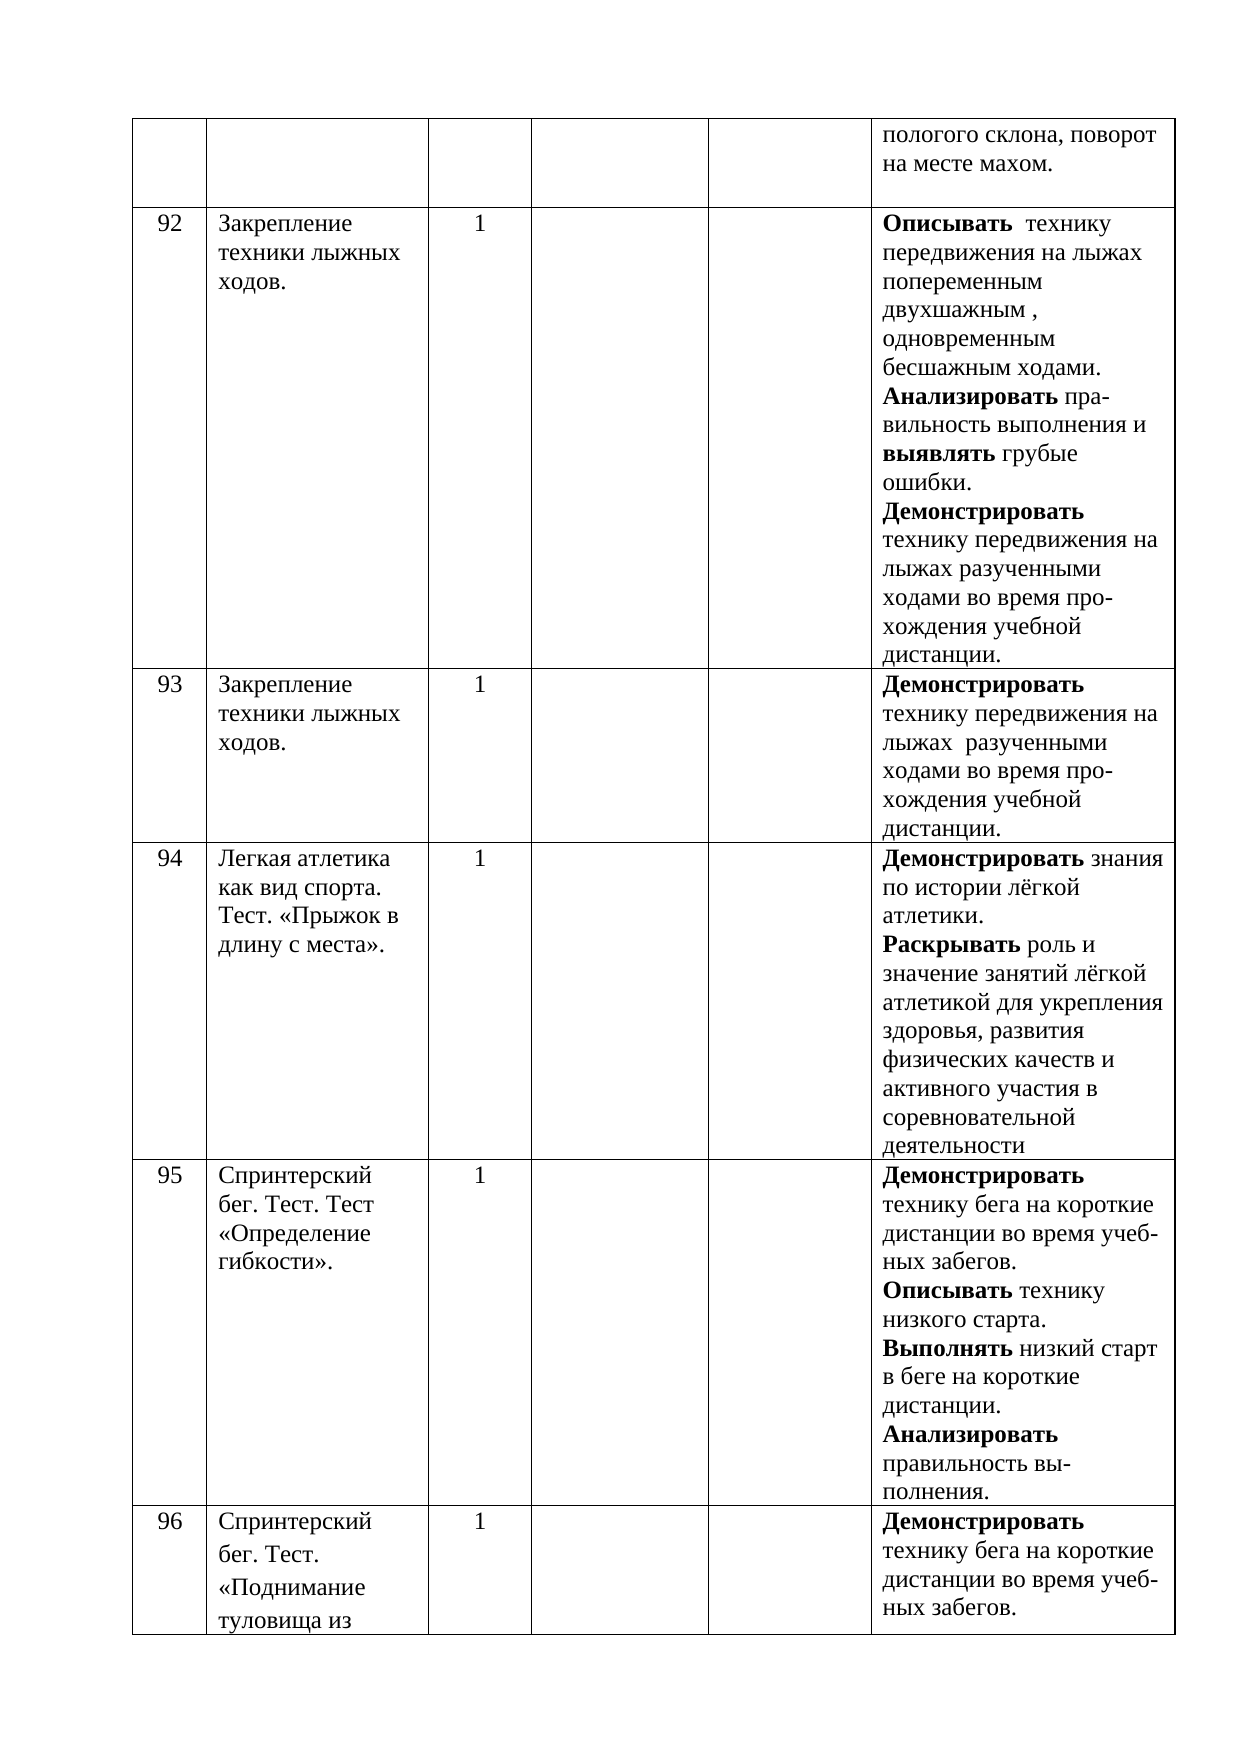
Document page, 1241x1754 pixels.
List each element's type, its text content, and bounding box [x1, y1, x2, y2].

table_cell [709, 843, 871, 1159]
table_cell Демонстрировать знания по истории лёгкой атлетики. Раскрывать роль и значение занятий лёгкой атлетикой для укрепления здоровья, развития физических качеств и активного участия в соревновательной деятельности [872, 843, 1174, 1159]
table_cell 93 [133, 669, 206, 842]
table_cell Закрепление техники лыжных ходов. [207, 669, 428, 842]
table_cell Описывать технику передвижения на лыжах попеременным двухшажным , одновременным бесшажным ходами. Анализировать правильность выполнения и выявлять грубые ошибки. Демонстрировать технику передвижения на лыжах разученными ходами во время прохождения учебной дистанции. [872, 208, 1174, 668]
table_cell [872, 1506, 1174, 1634]
table_cell 1 [429, 208, 531, 668]
table_cell 91 [133, 119, 206, 207]
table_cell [872, 119, 1174, 207]
table_cell [709, 669, 871, 842]
table_cell [709, 1160, 871, 1505]
table_cell 95 [133, 1160, 206, 1505]
table_cell Легкая атлетика как вид спорта. Тест. «Прыжок в длину с места». [207, 843, 428, 1159]
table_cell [207, 1506, 428, 1634]
table_cell [532, 1506, 708, 1634]
table_cell [709, 1506, 871, 1634]
table_cell [532, 208, 708, 668]
table_cell Демонстрировать технику передвижения на лыжах разученными ходами во время прохождения учебной дистанции. [872, 669, 1174, 842]
table_cell [709, 119, 871, 207]
table_cell Спринтерский бег. Тест. Тест «Определение гибкости». [207, 1160, 428, 1505]
table_cell 1 [429, 1160, 531, 1505]
table_cell 1 [429, 843, 531, 1159]
table_cell [532, 119, 708, 207]
table_cell 1 [429, 1506, 531, 1634]
table_cell [709, 208, 871, 668]
table_cell 92 [133, 208, 206, 668]
table_cell 1 [429, 119, 531, 207]
table_cell 96 [133, 1506, 206, 1634]
table_cell [532, 843, 708, 1159]
table_cell 1 [429, 669, 531, 842]
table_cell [207, 119, 428, 207]
table_cell [532, 1160, 708, 1505]
table_cell Закрепление техники лыжных ходов. [207, 208, 428, 668]
table_cell 94 [133, 843, 206, 1159]
table_cell [532, 669, 708, 842]
